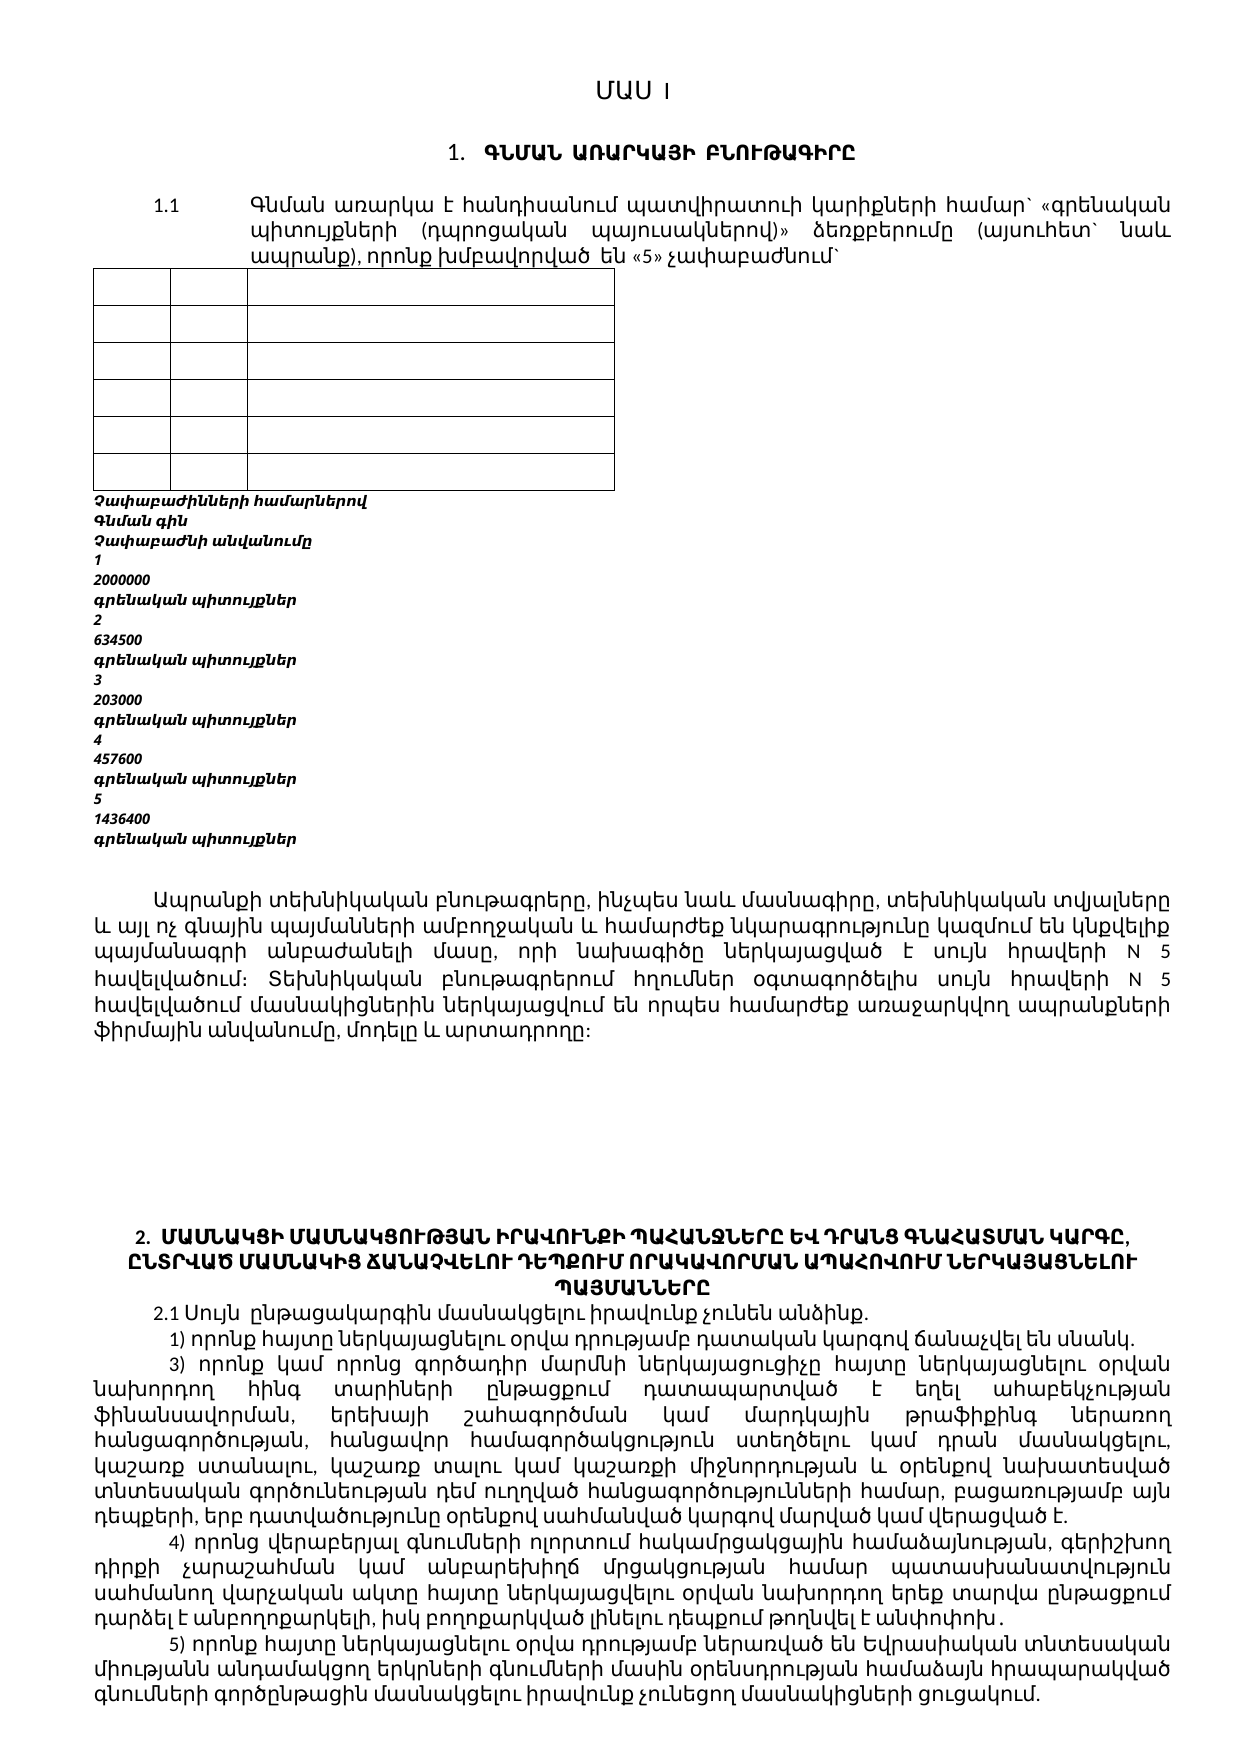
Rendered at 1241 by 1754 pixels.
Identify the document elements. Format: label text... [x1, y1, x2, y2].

text ՄԱՍ I [94, 75, 1171, 106]
list ԳՆՄԱՆ ԱՌԱՐԿԱՅԻ ԲՆՈՒԹԱԳԻՐԸ [131, 136, 1171, 167]
text 2. ՄԱՍՆԱԿՑԻ ՄԱՍՆԱԿՑՈՒԹՅԱՆ ԻՐԱՎՈՒՆՔԻ ՊԱՀԱՆՋՆԵՐԸ ԵՎ ԴՐԱՆՑ ԳՆԱՀԱՏՄԱՆ ԿԱՐԳԸ, ԸՆՏՐՎԱԾ ՄԱՍՆԱԿԻՑ ՃԱՆԱՉՎԵԼՈՒ ԴԵՊՔՈՒՄ ՈՐԱԿԱՎՈՐՄԱՆ ԱՊԱՀՈՎՈՒՄ ՆԵՐԿԱՅԱՑՆԵԼՈՒ ՊԱՅՄԱՆՆԵՐԸ [94, 1224, 1171, 1300]
text 4) որոնց վերաբերյալ գնումների ոլորտում հակամրցակցային համաձայնության, գերիշխող դիրքի չարաշահման կամ անբարեխիղճ մրցակցության համար պատասխանատվություն սահմանող վարչական ակտը հայտը ներկայացվելու օրվան նախորդող երեք տարվա ընթացքում դարձել է անբողոքարկելի, իսկ բողոքարկված լինելու դեպքում թողնվել է անփոփոխ․ [94, 1529, 1171, 1631]
text 3) որոնք կամ որոնց գործադիր մարմնի ներկայացուցիչը հայտը ներկայացնելու օրվան նախորդող հինգ տարիների ընթացքում դատապարտված է եղել ահաբեկչության ֆինանսավորման, երեխայի շահագործման կամ մարդկային թրաֆիքինգ ներառող հանցագործության, հանցավոր համագործակցություն ստեղծելու կամ դրան մասնակցելու, կաշառք ստանալու, կաշառք տալու կամ կաշառքի միջնորդության և օրենքով նախատեսված տնտեսական գործունեության դեմ ուղղված հանցագործությունների համար, բացառությամբ այն դեպքերի, երբ դատվածությունը օրենքով սահմանված կարգով մարված կամ վերացված է. [94, 1351, 1171, 1529]
text 2.1 Սույն ընթացակարգին մասնակցելու իրավունք չունեն անձինք. [94, 1300, 1171, 1326]
text 1) որոնք հայտը ներկայացնելու օրվա դրությամբ դատական կարգով ճանաչվել են սնանկ. [94, 1326, 1171, 1351]
text 5) որոնք հայտը ներկայացնելու օրվա դրությամբ ներառված են Եվրասիական տնտեսական միությանն անդամակցող երկրների գնումների մասին օրենսդրության համաձայն հրապարակված գնումների գործընթացին մասնակցելու իրավունք չունեցող մասնակիցների ցուցակում. [94, 1631, 1171, 1707]
text Ապրանքի տեխնիկական բնութագրերը, ինչպես նաև մասնագիրը, տեխնիկական տվյալները և այլ ոչ գնային պայմանների ամբողջական և համարժեք նկարագրությունը կազմում են կնքվելիք պայմանագրի անբաժանելի մասը, որի նախագիծը ներկայացված է սույն հրավերի N 5 հավելվածում։ Տեխնիկական բնութագրերում հղումներ օգտագործելիս սույն հրավերի N 5 հավելվածում մասնակիցներին ներկայացվում են որպես համարժեք առաջարկվող ապրանքների ֆիրմային անվանումը, մոդելը և արտադրողը: [94, 888, 1171, 1043]
subtitle Գնման առարկա է հանդիսանում պատվիրատուի կարիքների համար` «գրենական պիտույքների (դպրոցական պայուսակներով)» ձեռքբերումը (այսուհետ` նաև ապրանք), որոնք խմբավորված են «5» չափաբաժնում` [153, 192, 1171, 268]
